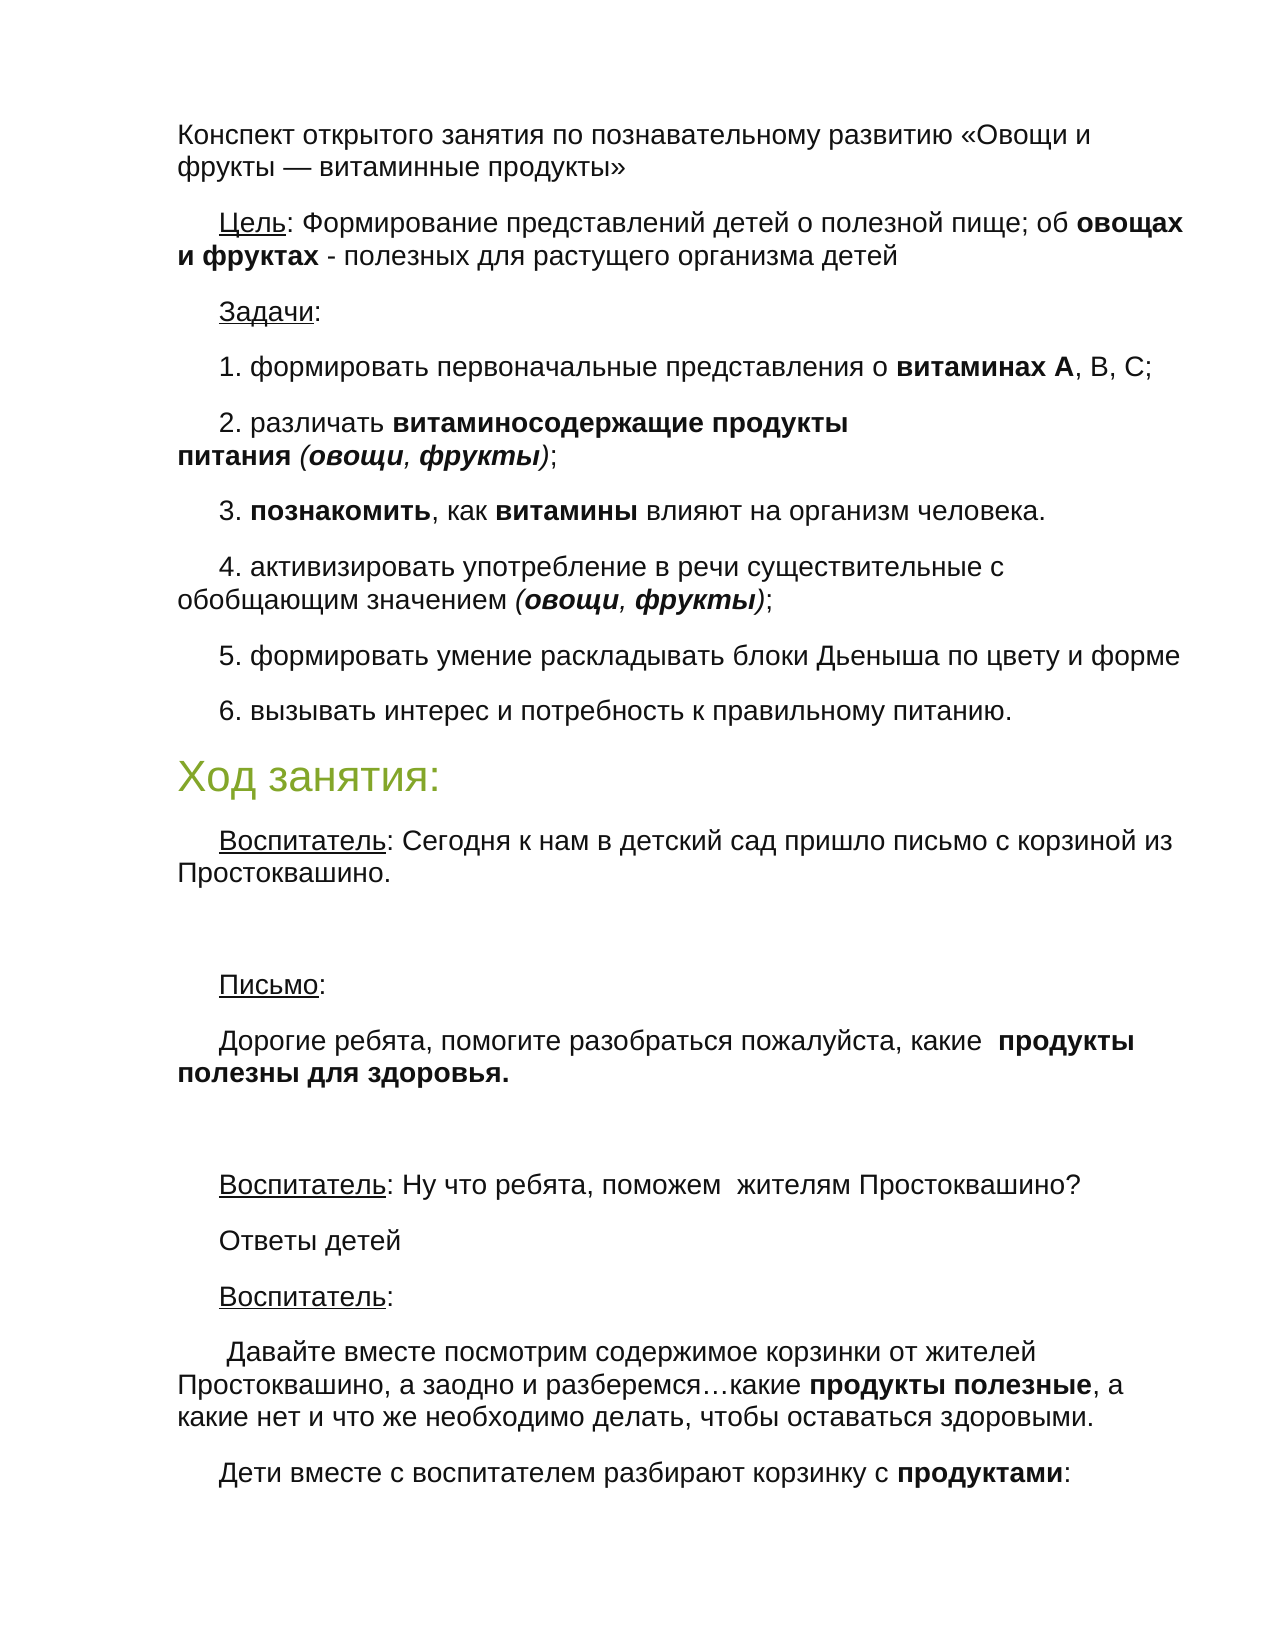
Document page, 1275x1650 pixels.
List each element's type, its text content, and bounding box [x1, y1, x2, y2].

text Воспитатель: Сегодня к нам в детский сад пришло письмо с корзиной из Простоквашино. [177, 824, 1186, 889]
text Дети вместе с воспитателем разбирают корзинку с продуктами: [177, 1456, 1186, 1488]
text Задачи: [177, 294, 1186, 327]
text Письмо: [177, 968, 1186, 1000]
text 3. познакомить, как витамины влияют на организм человека. [177, 494, 1186, 527]
text Воспитатель: Ну что ребята, поможем жителям Простоквашино? [177, 1168, 1186, 1200]
text Ход занятия: [177, 750, 1186, 800]
text Цель: Формирование представлений детей о полезной пище; об овощах и фруктах - полезных для растущего организма детей [177, 206, 1186, 271]
text 1. формировать первоначальные представления о витаминах А, В, С; [177, 350, 1186, 383]
text 6. вызывать интерес и потребность к правильному питанию. [177, 694, 1186, 727]
text Давайте вместе посмотрим содержимое корзинки от жителей Простоквашино, а заодно и разберемся…какие продукты полезные, а какие нет и что же необходимо делать, чтобы оставаться здоровыми. [177, 1335, 1186, 1432]
text Ответы детей [177, 1224, 1186, 1256]
text 4. активизировать употребление в речи существительные с обобщающим значением (овощи, фрукты); [177, 550, 1186, 615]
text Конспект открытого занятия по познавательному развитию «Овощи и фрукты — витаминные продукты» [177, 118, 1186, 183]
text Воспитатель: [177, 1279, 1186, 1312]
text Дорогие ребята, помогите разобраться пожалуйста, какие продукты полезны для здоровья. [177, 1024, 1186, 1088]
text 2. различать витаминосодержащие продукты питания (овощи, фрукты); [177, 406, 1186, 471]
text 5. формировать умение раскладывать блоки Дьеныша по цвету и форме [177, 638, 1186, 671]
